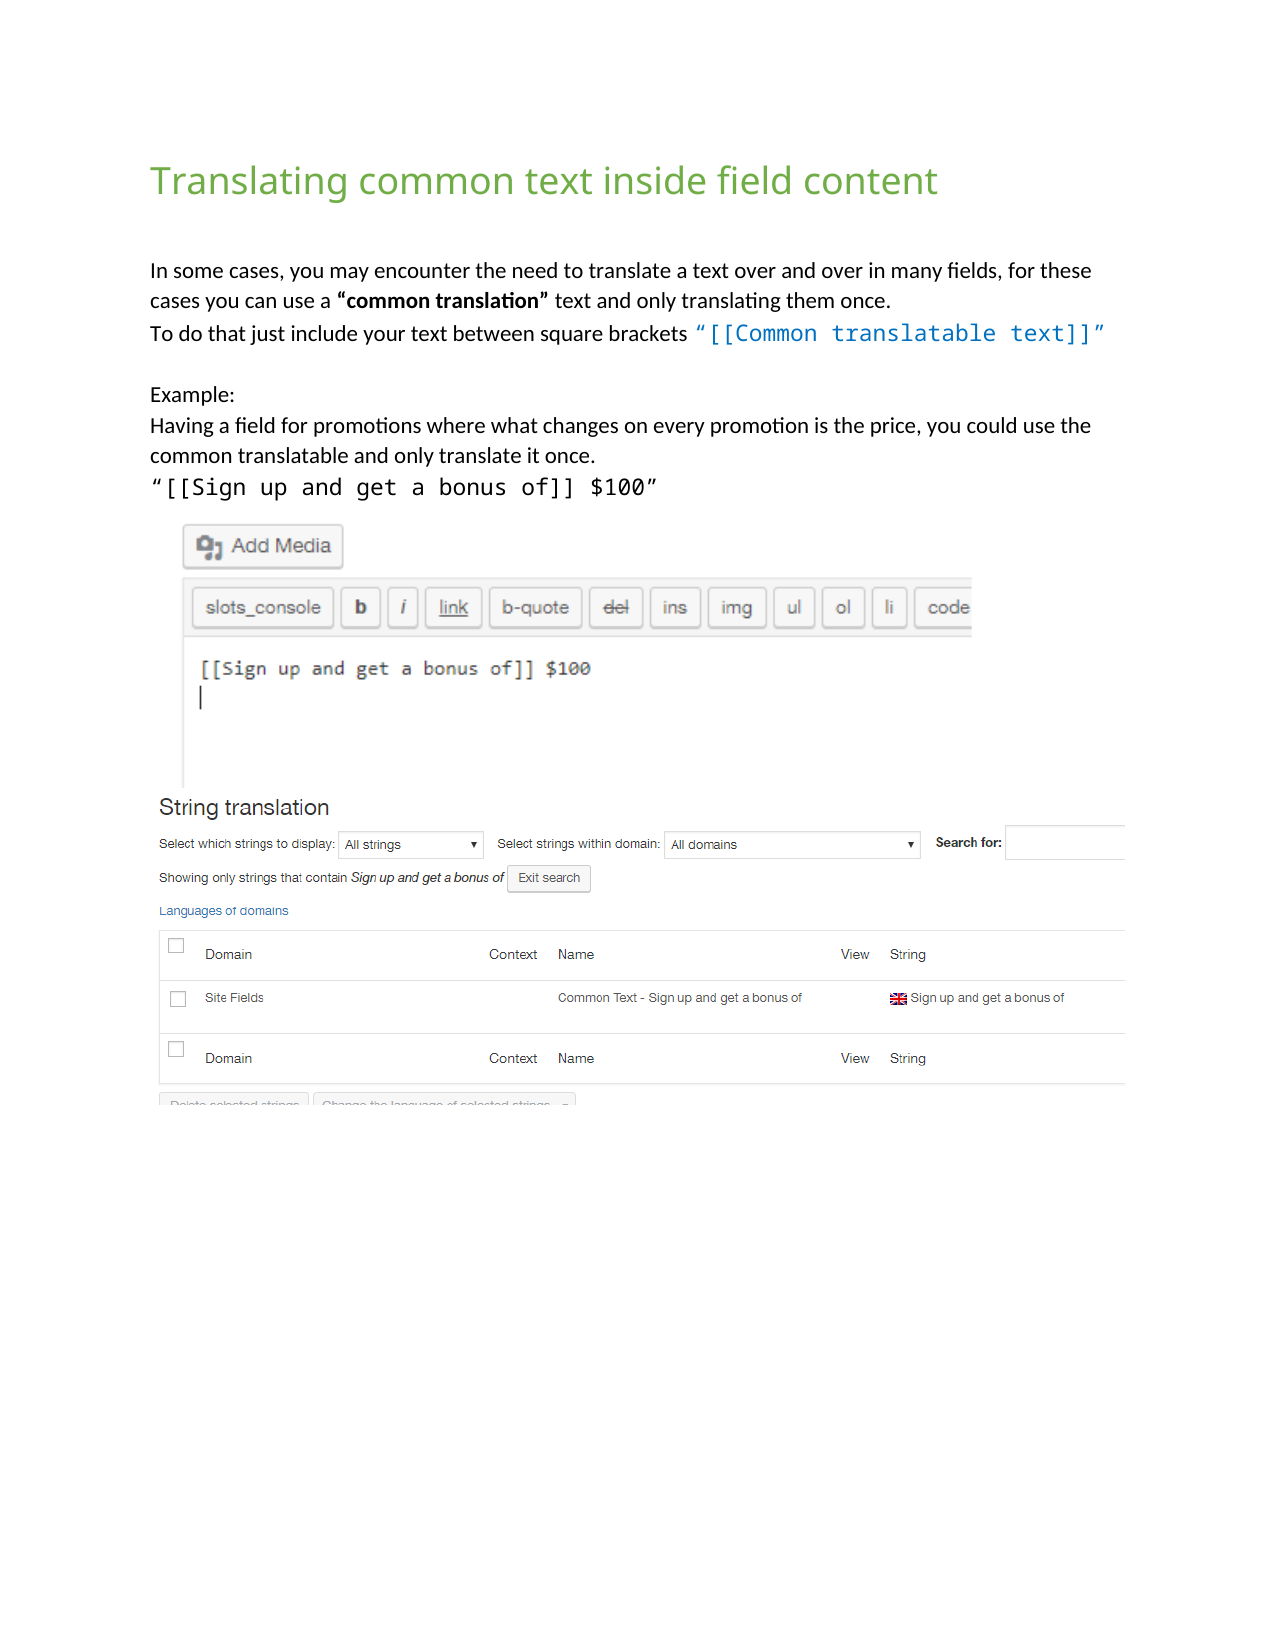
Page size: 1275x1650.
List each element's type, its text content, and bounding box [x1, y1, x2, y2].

picture [150, 789, 1125, 1105]
text In some cases, you may encounter the need to translate a text over and over in many fields, for these cases you can use a “common translation” text and only translating them once. [150, 256, 1125, 314]
subtitle Translating common text inside field content [150, 154, 1125, 205]
text To do that just include your text between square brackets “[[Common translatable text]]” [150, 317, 1125, 348]
picture [150, 505, 972, 788]
text Having a field for promotions where what changes on every promotion is the price, you could use the common translatable and only translate it once. [150, 411, 1125, 469]
text “[[Sign up and get a bonus of]] $100” [150, 471, 1125, 502]
text Example: [150, 381, 1125, 408]
